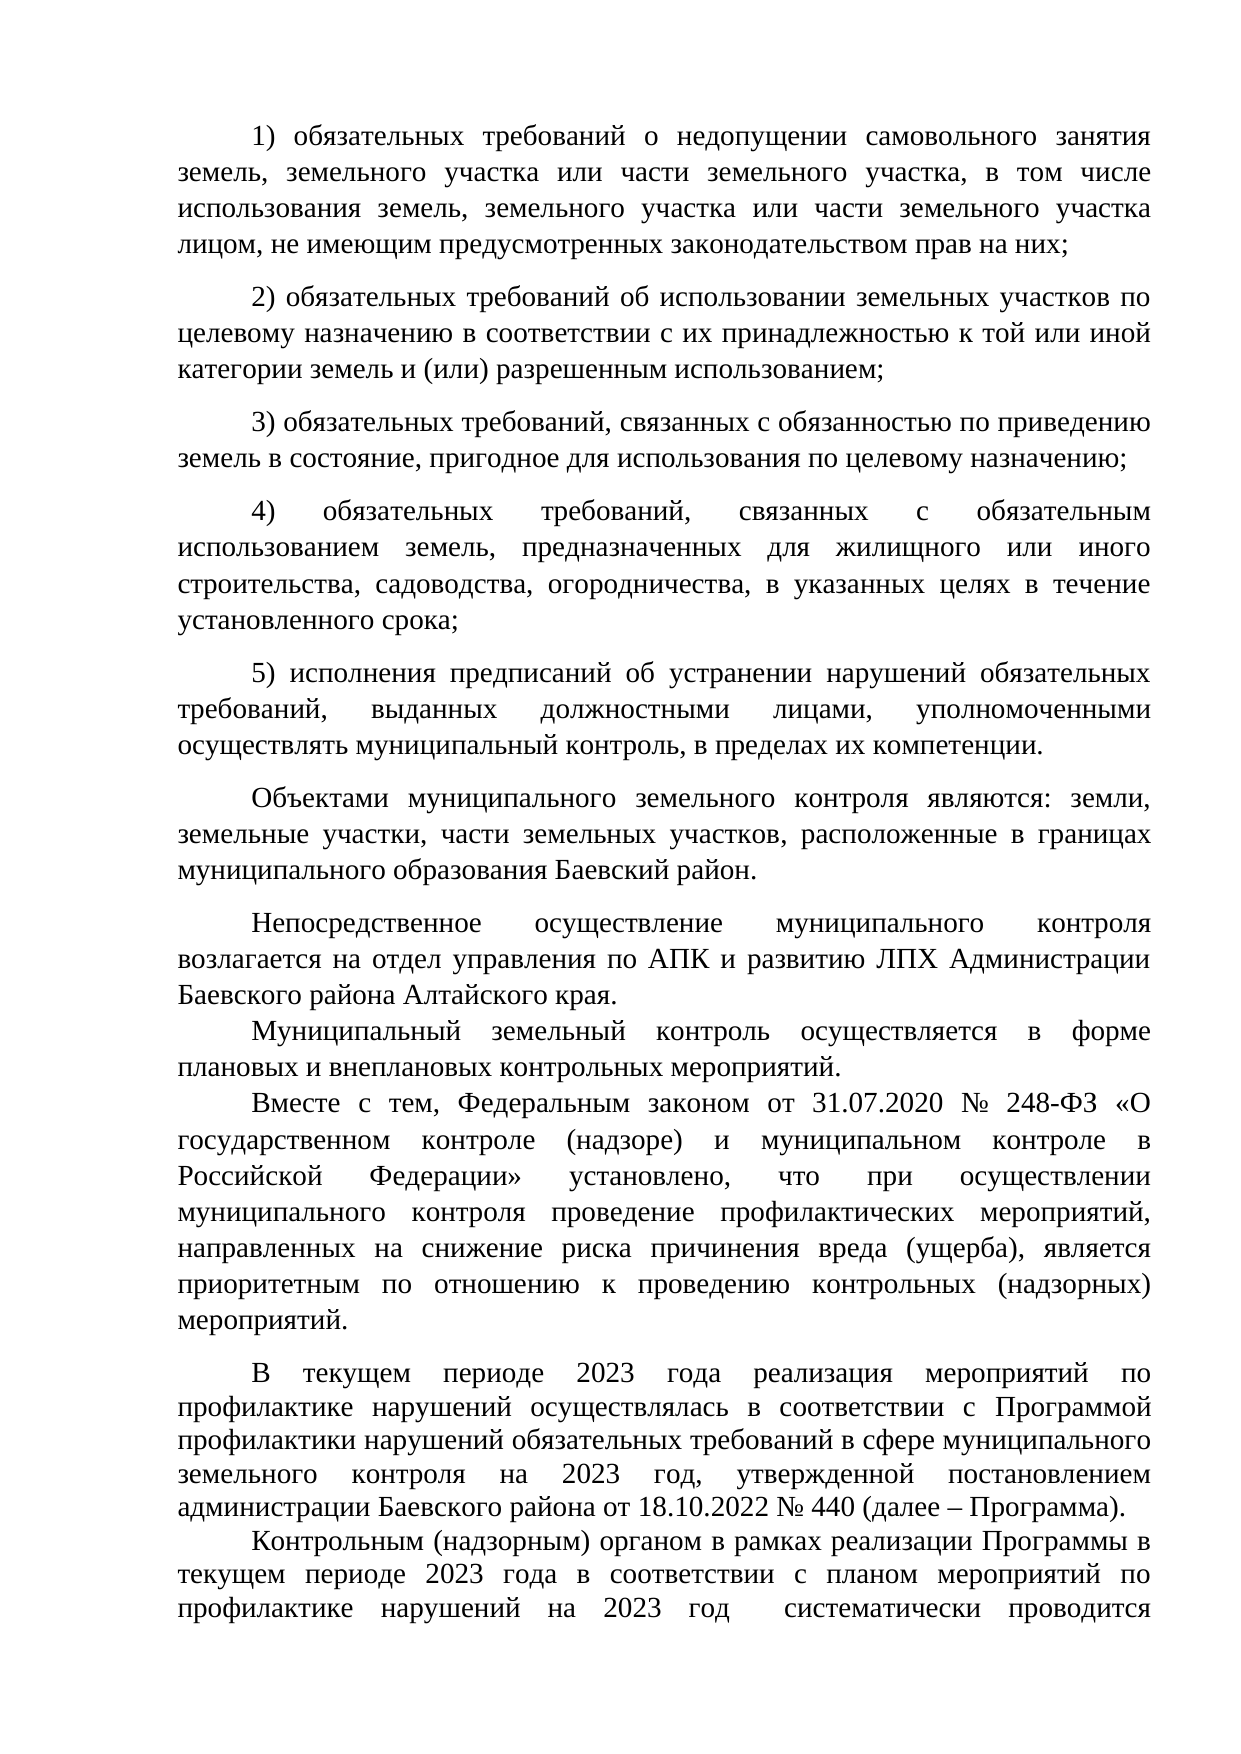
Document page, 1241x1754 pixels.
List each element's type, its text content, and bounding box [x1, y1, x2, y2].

text 3) обязательных требований, связанных с обязанностью по приведению земель в состояние, пригодное для использования по целевому назначению; [177, 404, 1152, 474]
text Объектами муниципального земельного контроля являются: земли, земельные участки, части земельных участков, расположенные в границах муниципального образования Баевский район. [177, 780, 1152, 886]
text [177, 1523, 1152, 1624]
list Непосредственное осуществление муниципального контроля возлагается на отдел управления по АПК и развитию ЛПХ Администрации Баевского района Алтайского края. [177, 905, 1152, 1011]
text 2) обязательных требований об использовании земельных участков по целевому назначению в соответствии с их принадлежностью к той или иной категории земель и (или) разрешенным использованием; [177, 279, 1152, 385]
text 4) обязательных требований, связанных с обязательным использованием земель, предназначенных для жилищного или иного строительства, садоводства, огородничества, в указанных целях в течение установленного срока; [177, 493, 1152, 635]
list Муниципальный земельный контроль осуществляется в форме плановых и внеплановых контрольных мероприятий. [177, 1013, 1152, 1083]
text 5) исполнения предписаний об устранении нарушений обязательных требований, выданных должностными лицами, уполномоченными осуществлять муниципальный контроль, в пределах их компетенции. [177, 655, 1152, 761]
list Вместе с тем, Федеральным законом от 31.07.2020 № 248-ФЗ «О государственном контроле (надзоре) и муниципальном контроле в Российской Федерации» установлено, что при осуществлении муниципального контроля проведение профилактических мероприятий, направленных на снижение риска причинения вреда (ущерба), является приоритетным по отношению к проведению контрольных (надзорных) мероприятий. [177, 1086, 1152, 1336]
text В текущем периоде 2023 года реализация мероприятий по профилактике нарушений осуществлялась в соответствии с Программой профилактики нарушений обязательных требований в сфере муниципального земельного контроля на 2023 год, утвержденной постановлением администрации Баевского района от 18.10.2022 № 440 (далее – Программа). [177, 1355, 1152, 1523]
text 1) обязательных требований о недопущении самовольного занятия земель, земельного участка или части земельного участка, в том числе использования земель, земельного участка или части земельного участка лицом, не имеющим предусмотренных законодательством прав на них; [177, 118, 1152, 260]
